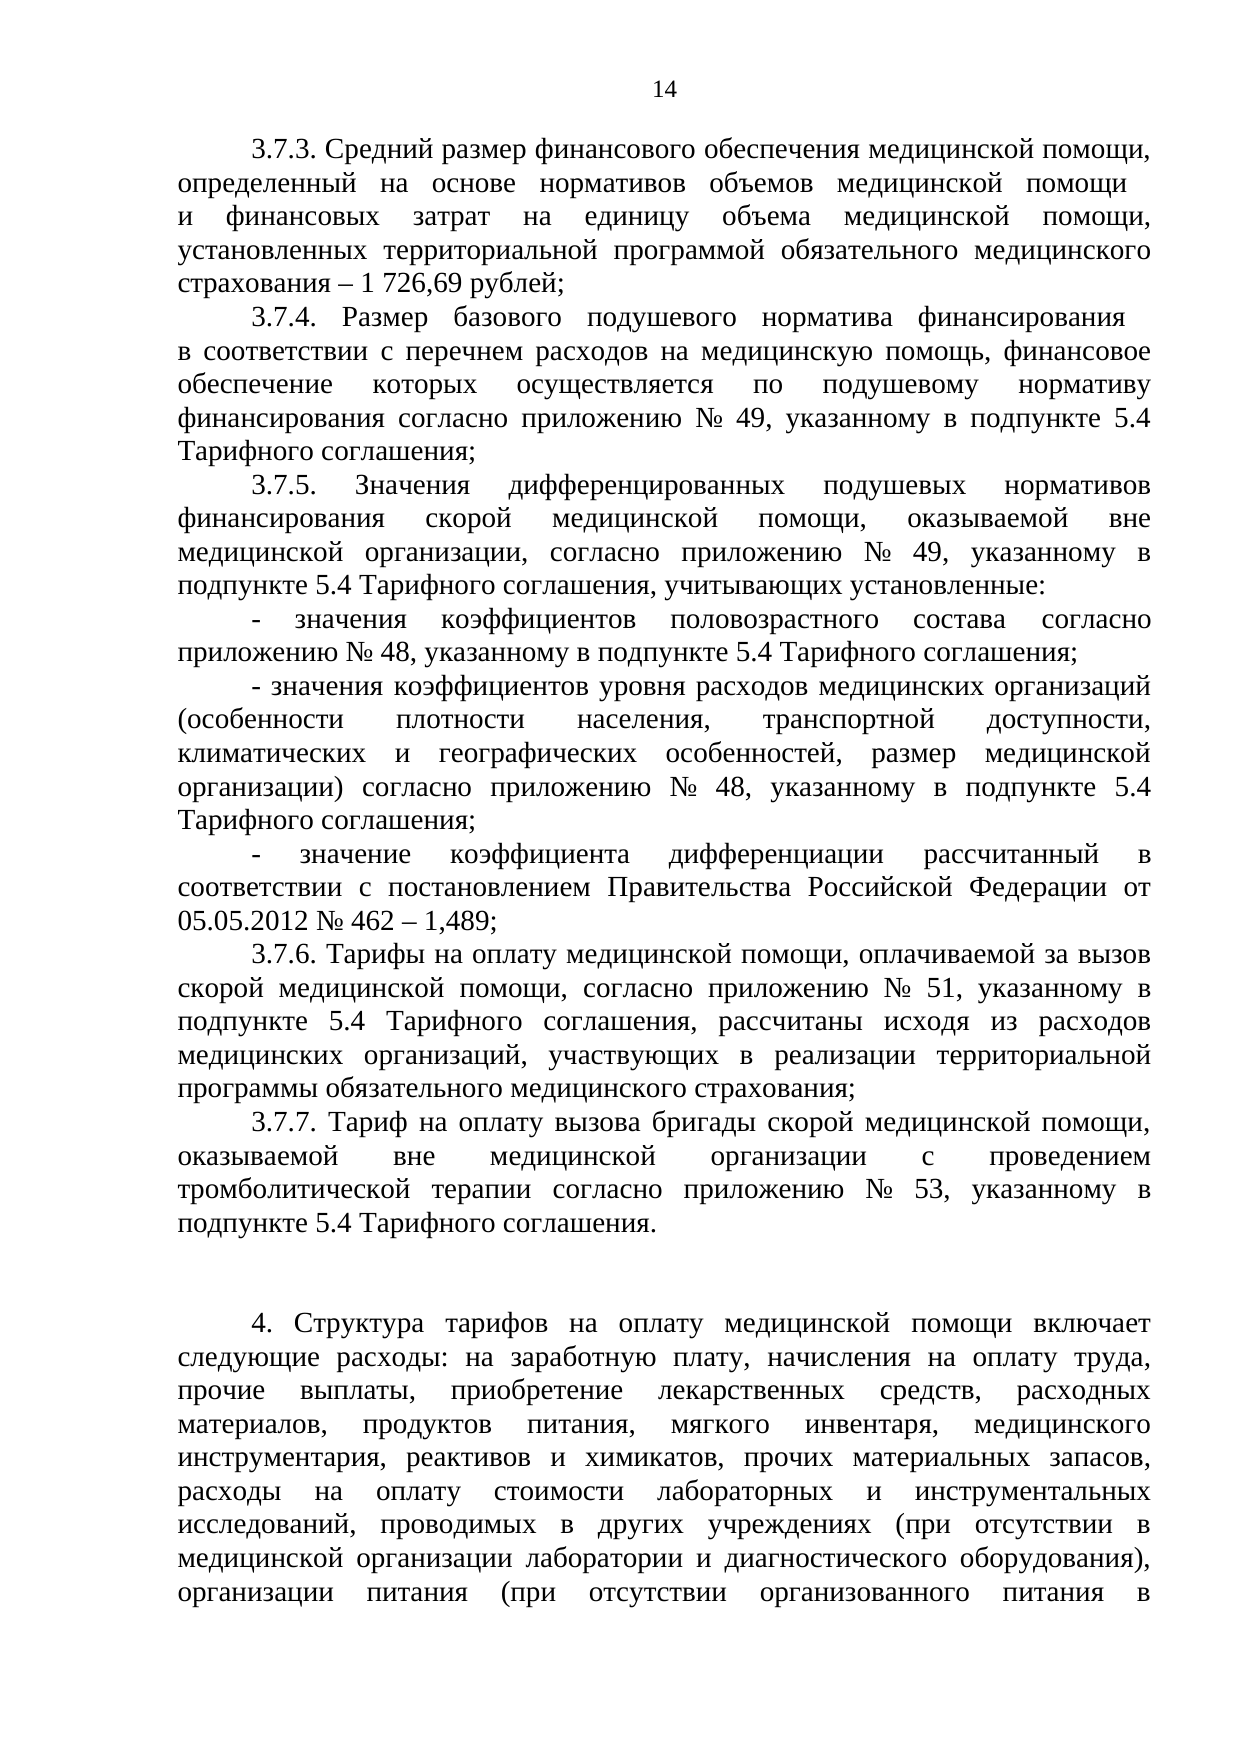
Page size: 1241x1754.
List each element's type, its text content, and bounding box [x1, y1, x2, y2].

text 3.7.4. Размер базового подушевого норматива финансирования в соответствии с перечнем расходов на медицинскую помощь, финансовое обеспечение которых осуществляется по подушевому нормативу финансирования согласно приложению № 49, указанному в подпункте 5.4 Тарифного соглашения; [177, 299, 1152, 467]
text - значения коэффициентов уровня расходов медицинских организаций (особенности плотности населения, транспортной доступности, климатических и географических особенностей, размер медицинской организации) согласно приложению № 48, указанному в подпункте 5.4 Тарифного соглашения; [177, 668, 1152, 836]
text - значение коэффициента дифференциации рассчитанный в соответствии с постановлением Правительства Российской Федерации от 05.05.2012 № 462 – 1,489; [177, 836, 1152, 936]
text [177, 1305, 1152, 1607]
text 3.7.7. Тариф на оплату вызова бригады скорой медицинской помощи, оказываемой вне медицинской организации с проведением тромболитической терапии согласно приложению № 53, указанному в подпункте 5.4 Тарифного соглашения. [177, 1104, 1152, 1238]
text 3.7.6. Тарифы на оплату медицинской помощи, оплачиваемой за вызов скорой медицинской помощи, согласно приложению № 51, указанному в подпункте 5.4 Тарифного соглашения, рассчитаны исходя из расходов медицинских организаций, участвующих в реализации территориальной программы обязательного медицинского страхования; [177, 936, 1152, 1104]
text - значения коэффициентов половозрастного состава согласно приложению № 48, указанному в подпункте 5.4 Тарифного соглашения; [177, 601, 1152, 668]
text 3.7.3. Средний размер финансового обеспечения медицинской помощи, определенный на основе нормативов объемов медицинской помощи и финансовых затрат на единицу объема медицинской помощи, установленных территориальной программой обязательного медицинского страхования – 1 726,69 рублей; [177, 131, 1152, 299]
text 3.7.5. Значения дифференцированных подушевых нормативов финансирования скорой медицинской помощи, оказываемой вне медицинской организации, согласно приложению № 49, указанному в подпункте 5.4 Тарифного соглашения, учитывающих установленные: [177, 467, 1152, 601]
